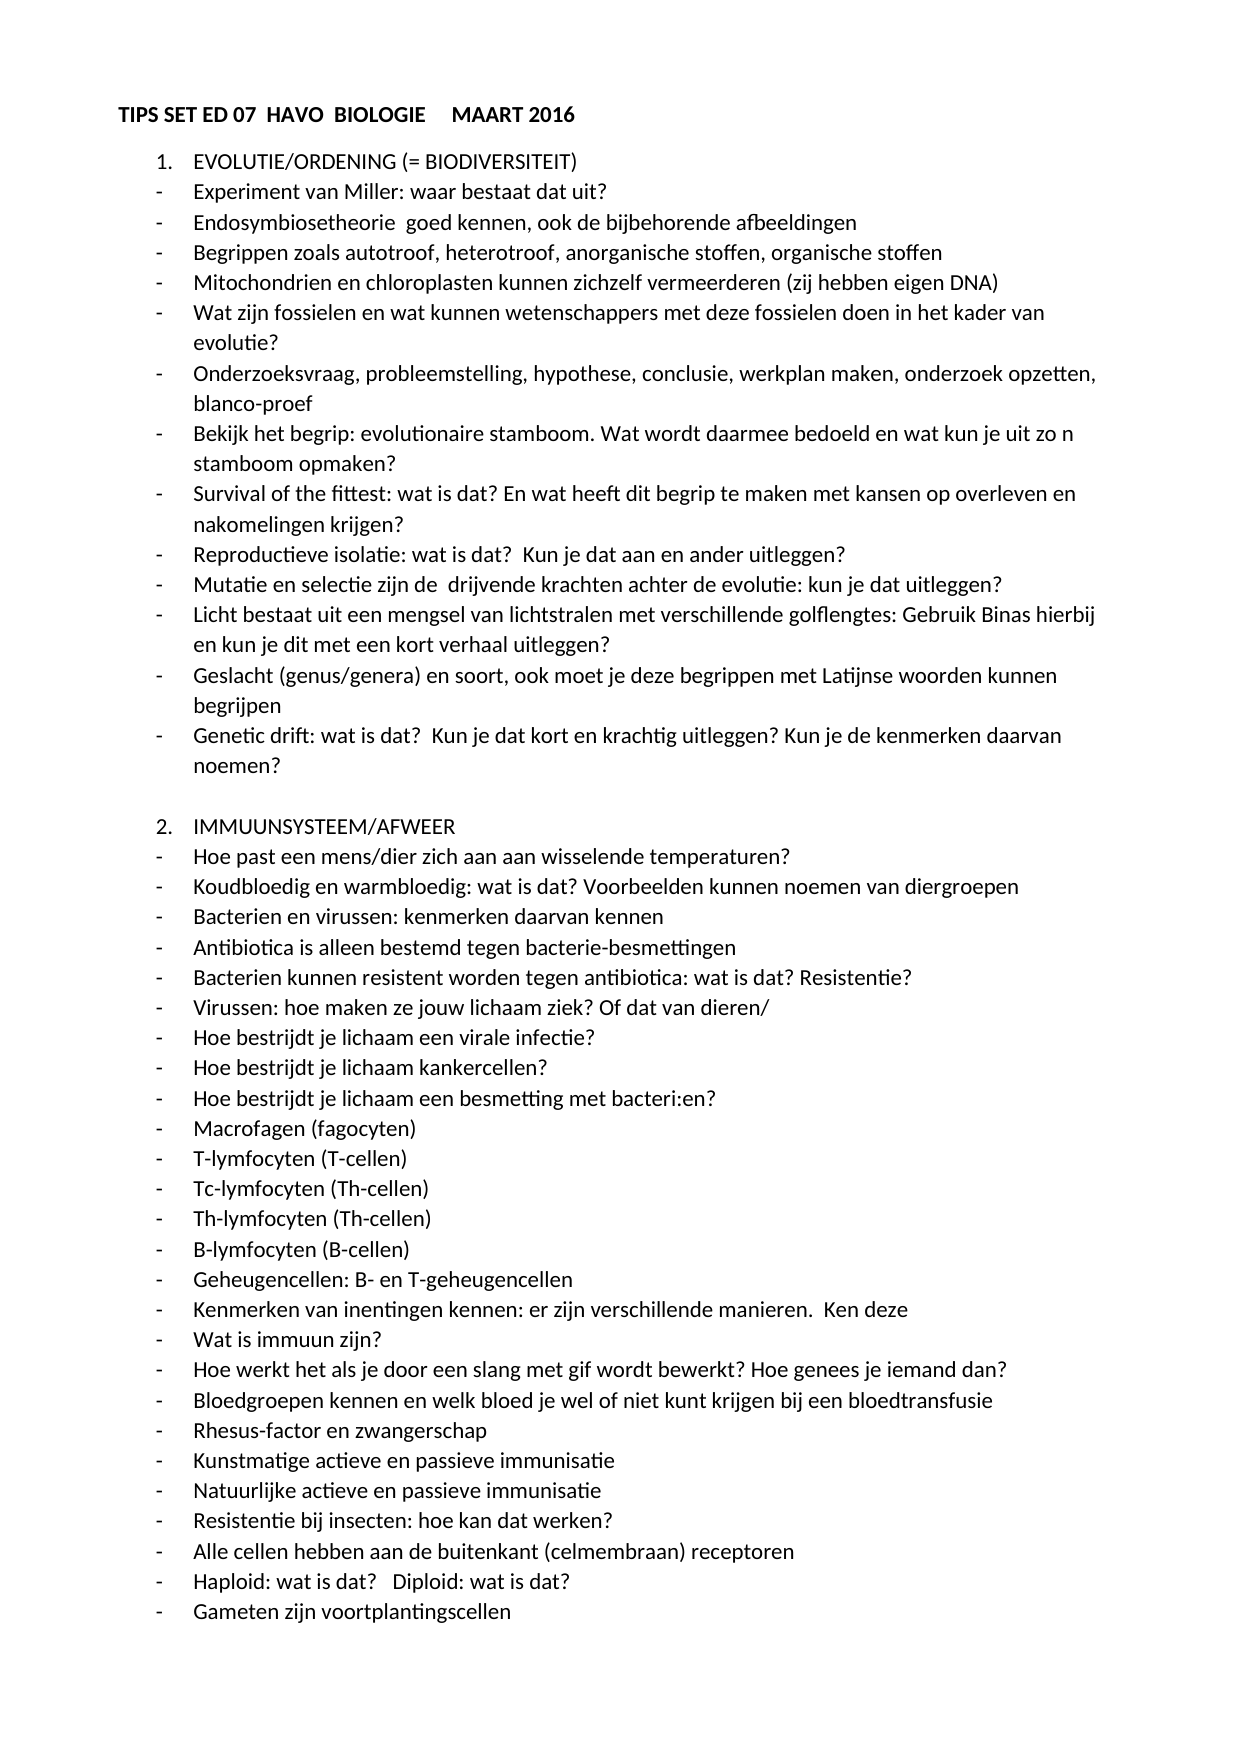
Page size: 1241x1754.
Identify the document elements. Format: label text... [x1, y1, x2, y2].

list Hoe past een mens/dier zich aan aan wisselende temperaturen? [156, 842, 1122, 870]
list Rhesus-factor en zwangerschap [156, 1416, 1122, 1444]
list Reproductieve isolatie: wat is dat? Kun je dat aan en ander uitleggen? [156, 540, 1122, 568]
list Bekijk het begrip: evolutionaire stamboom. Wat wordt daarmee bedoeld en wat kun je uit zo n stamboom opmaken? [156, 419, 1122, 477]
list Geslacht (genus/genera) en soort, ook moet je deze begrippen met Latijnse woorden kunnen begrijpen [156, 661, 1122, 719]
list Virussen: hoe maken ze jouw lichaam ziek? Of dat van dieren/ [156, 993, 1122, 1021]
list Hoe werkt het als je door een slang met gif wordt bewerkt? Hoe genees je iemand dan? [156, 1356, 1122, 1384]
list Endosymbiosetheorie goed kennen, ook de bijbehorende afbeeldingen [156, 208, 1122, 236]
list Antibiotica is alleen bestemd tegen bacterie-besmettingen [156, 933, 1122, 961]
list Genetic drift: wat is dat? Kun je dat kort en krachtig uitleggen? Kun je de kenmerken daarvan noemen? [156, 721, 1122, 779]
list T-lymfocyten (T-cellen) [156, 1144, 1122, 1172]
list Hoe bestrijdt je lichaam een besmetting met bacteri:en? [156, 1084, 1122, 1112]
list Mutatie en selectie zijn de drijvende krachten achter de evolutie: kun je dat uitleggen? [156, 570, 1122, 598]
list Hoe bestrijdt je lichaam een virale infectie? [156, 1023, 1122, 1051]
list Kunstmatige actieve en passieve immunisatie [156, 1446, 1122, 1474]
list Bloedgroepen kennen en welk bloed je wel of niet kunt krijgen bij een bloedtransfusie [156, 1386, 1122, 1414]
list Kenmerken van inentingen kennen: er zijn verschillende manieren. Ken deze [156, 1295, 1122, 1323]
list Wat is immuun zijn? [156, 1325, 1122, 1353]
list Licht bestaat uit een mengsel van lichtstralen met verschillende golflengtes: Gebruik Binas hierbij en kun je dit met een kort verhaal uitleggen? [156, 600, 1122, 659]
list EVOLUTIE/ORDENING (= BIODIVERSITEIT) [156, 147, 1122, 175]
list Alle cellen hebben aan de buitenkant (celmembraan) receptoren [156, 1537, 1122, 1565]
list B-lymfocyten (B-cellen) [156, 1235, 1122, 1263]
list Bacterien kunnen resistent worden tegen antibiotica: wat is dat? Resistentie? [156, 963, 1122, 991]
list Mitochondrien en chloroplasten kunnen zichzelf vermeerderen (zij hebben eigen DNA) [156, 268, 1122, 296]
list Th-lymfocyten (Th-cellen) [156, 1204, 1122, 1233]
list Tc-lymfocyten (Th-cellen) [156, 1174, 1122, 1202]
list Experiment van Miller: waar bestaat dat uit? [156, 177, 1122, 206]
list Resistentie bij insecten: hoe kan dat werken? [156, 1507, 1122, 1535]
list Geheugencellen: B- en T-geheugencellen [156, 1265, 1122, 1293]
list Macrofagen (fagocyten) [156, 1114, 1122, 1142]
list Haploid: wat is dat? Diploid: wat is dat? [156, 1567, 1122, 1595]
list Koudbloedig en warmbloedig: wat is dat? Voorbeelden kunnen noemen van diergroepen [156, 872, 1122, 900]
list Natuurlijke actieve en passieve immunisatie [156, 1476, 1122, 1504]
list Hoe bestrijdt je lichaam kankercellen? [156, 1053, 1122, 1082]
text TIPS SET ED 07 HAVO BIOLOGIE MAART 2016 [118, 100, 1122, 128]
list Gameten zijn voortplantingscellen [156, 1597, 1122, 1625]
list Survival of the fittest: wat is dat? En wat heeft dit begrip te maken met kansen op overleven en nakomelingen krijgen? [156, 479, 1122, 538]
list Bacterien en virussen: kenmerken daarvan kennen [156, 902, 1122, 931]
list Wat zijn fossielen en wat kunnen wetenschappers met deze fossielen doen in het kader van evolutie? [156, 298, 1122, 357]
list Begrippen zoals autotroof, heterotroof, anorganische stoffen, organische stoffen [156, 238, 1122, 266]
list IMMUUNSYSTEEM/AFWEER [156, 812, 1122, 840]
list Onderzoeksvraag, probleemstelling, hypothese, conclusie, werkplan maken, onderzoek opzetten, blanco-proef [156, 359, 1122, 417]
